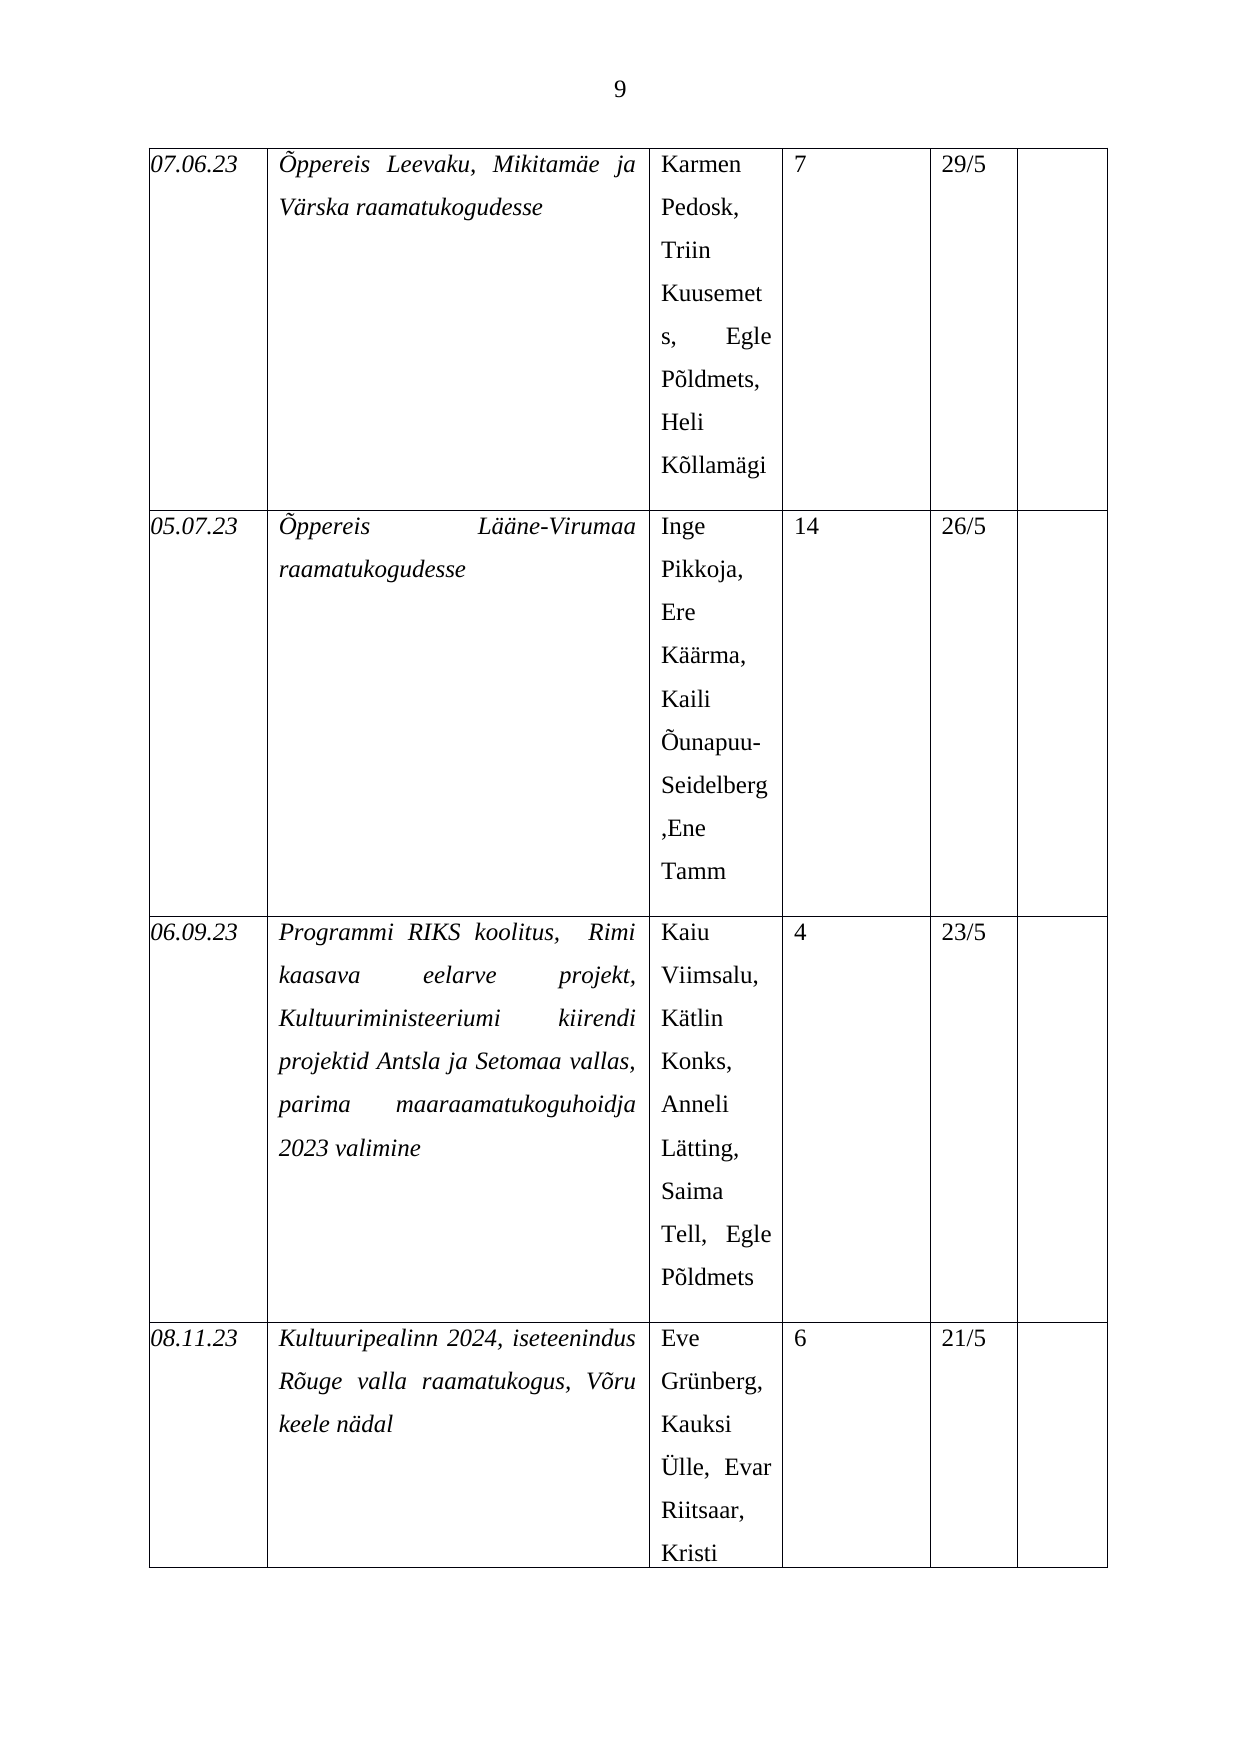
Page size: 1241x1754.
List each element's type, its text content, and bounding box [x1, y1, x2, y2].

table_cell 26/5 [931, 511, 1017, 916]
table_cell 4 [783, 917, 930, 1322]
table_cell 7 [783, 149, 930, 510]
table_cell 23/5 [931, 917, 1017, 1322]
table_cell 29/5 [931, 149, 1017, 510]
table_cell 06.09.23 [150, 917, 267, 1322]
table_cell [268, 1323, 649, 1567]
table_cell 07.06.23 [150, 149, 267, 510]
table_cell 14 [783, 511, 930, 916]
table_cell 08.11.23 [150, 1323, 267, 1567]
table_cell 05.07.23 [150, 511, 267, 916]
table_cell [1018, 149, 1107, 510]
table_cell Programmi RIKS koolitus, Rimi kaasava eelarve projekt, Kultuuriministeeriumi kiirendi projektid Antsla ja Setomaa vallas, parima maaraamatukoguhoidja 2023 valimine [268, 917, 649, 1322]
table_cell Karmen Pedosk, Triin Kuusemets, Egle Põldmets, Heli Kõllamägi [650, 149, 782, 510]
table_cell [1018, 511, 1107, 916]
table_cell [1018, 917, 1107, 1322]
table_cell 21/5 [931, 1323, 1017, 1567]
table_cell Kaiu Viimsalu, Kätlin Konks, Anneli Lätting, Saima Tell, Egle Põldmets [650, 917, 782, 1322]
table_cell [1018, 1323, 1107, 1567]
table_cell Õppereis Leevaku, Mikitamäe ja Värska raamatukogudesse [268, 149, 649, 510]
table_cell Inge Pikkoja, Ere Käärma, Kaili Õunapuu- Seidelberg,Ene Tamm [650, 511, 782, 916]
table_cell 6 [783, 1323, 930, 1567]
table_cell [650, 1323, 782, 1567]
table_cell Õppereis Lääne-Virumaa raamatukogudesse [268, 511, 649, 916]
